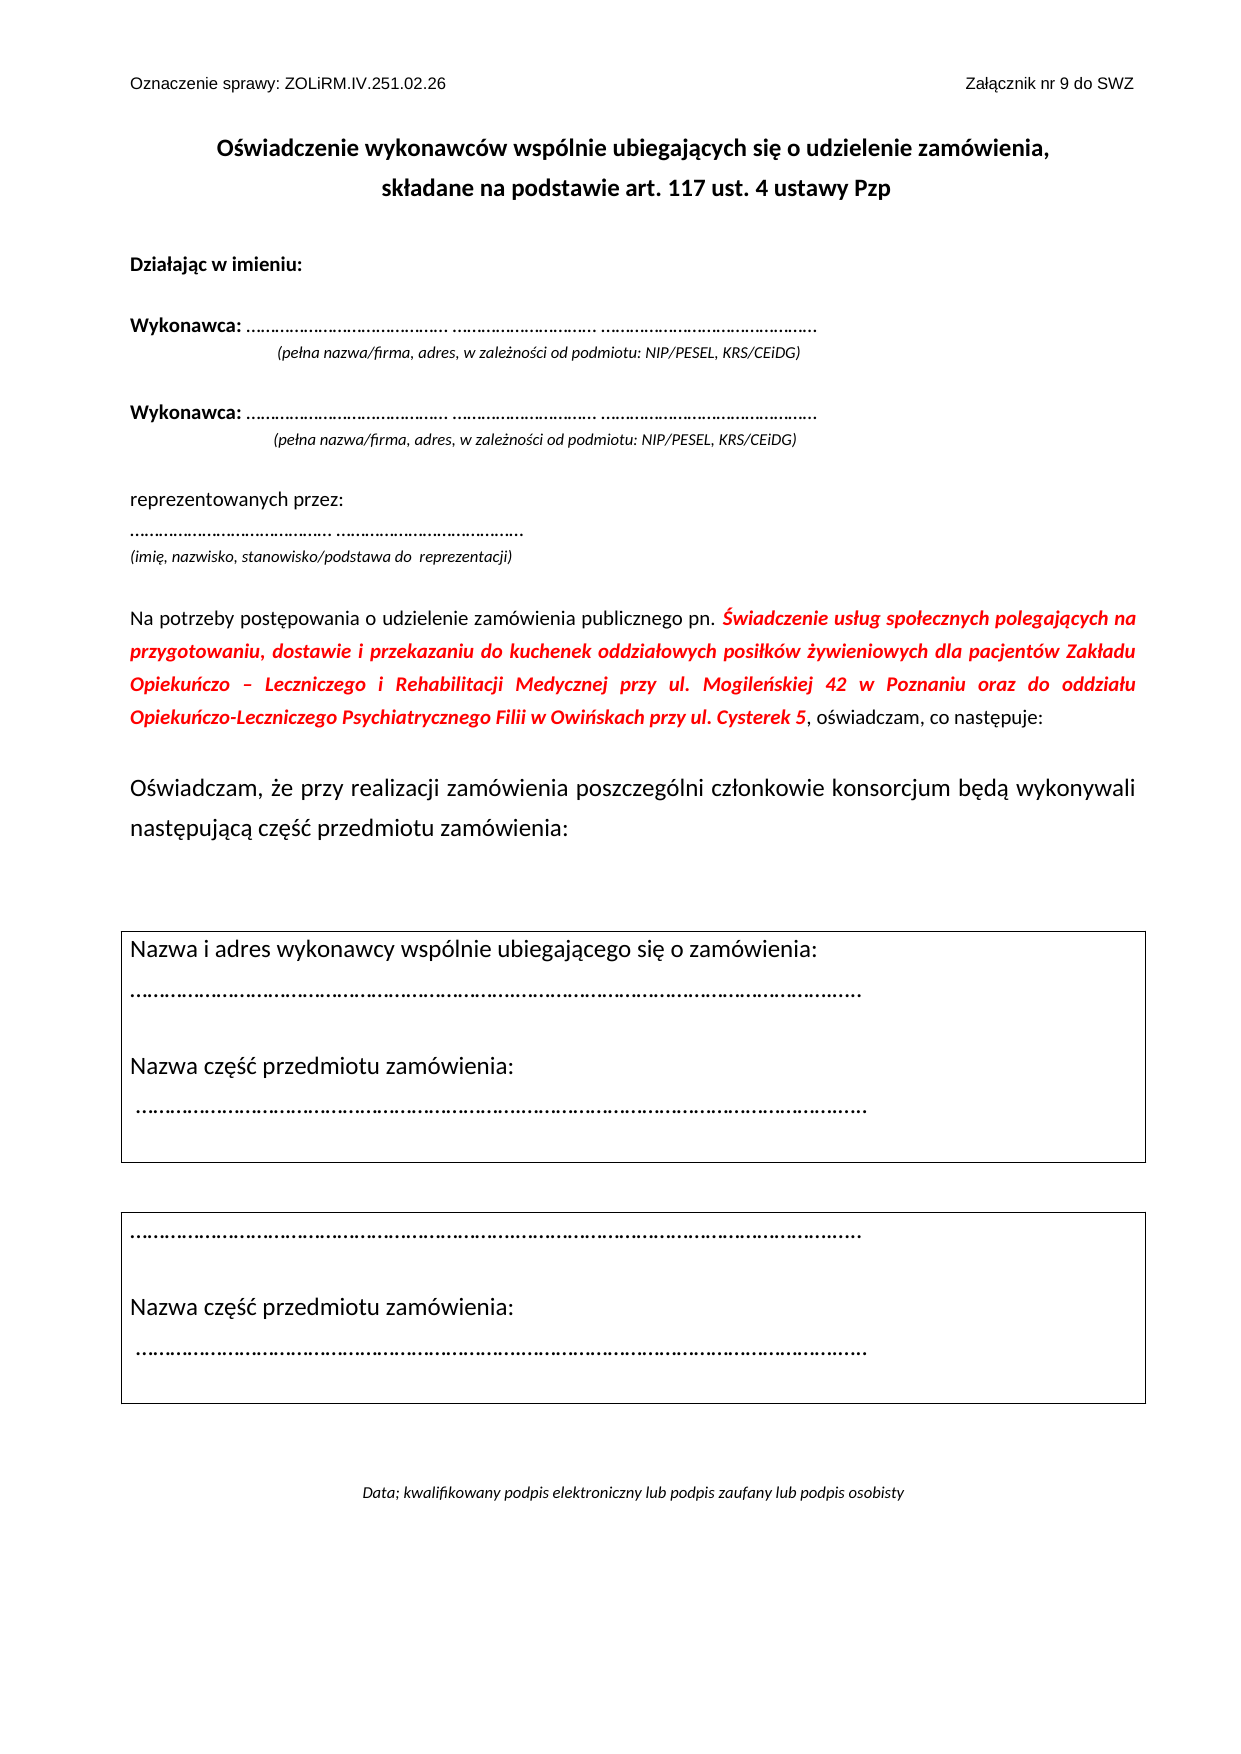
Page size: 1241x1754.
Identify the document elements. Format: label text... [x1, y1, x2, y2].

text (pełna nazwa/firma, adres, w zależności od podmiotu: NIP/PESEL, KRS/CEiDG) [130, 429, 1137, 450]
text Na potrzeby postępowania o udzielenie zamówienia publicznego pn. Świadczenie usług społecznych polegających na przygotowaniu, dostawie i przekazaniu do kuchenek oddziałowych posiłków żywieniowych dla pacjentów Zakładu Opiekuńczo – Leczniczego i Rehabilitacji Medycznej przy ul. Mogileńskiej 42 w Poznaniu oraz do oddziału Opiekuńczo-Leczniczego Psychiatrycznego Filii w Owińskach przy ul. Cysterek 5, oświadczam, co następuje: [130, 606, 1137, 730]
text Nazwa i adres wykonawcy wspólnie ubiegającego się o zamówienia: [122, 932, 1145, 964]
text reprezentowanych przez: [130, 486, 1137, 511]
text Nazwa część przedmiotu zamówienia: [122, 1288, 1145, 1322]
text ………………………………………………………….……………………………………………….….. [122, 1328, 1145, 1362]
text Nazwa część przedmiotu zamówienia: [122, 1047, 1145, 1081]
text …………………………………… ………………………………… [130, 516, 1137, 542]
text (pełna nazwa/firma, adres, w zależności od podmiotu: NIP/PESEL, KRS/CEiDG) [130, 343, 1137, 363]
text ………………………………………………………….……………………………………………….….. [122, 1087, 1145, 1120]
text Działając w imieniu: [130, 251, 1137, 277]
text Data; kwalifikowany podpis elektroniczny lub podpis zaufany lub podpis osobisty [130, 1483, 1137, 1503]
text Oświadczenie wykonawców wspólnie ubiegających się o udzielenie zamówienia, [130, 133, 1137, 163]
text Wykonawca: …………………………………… ………………………… ……………………………………… [130, 312, 1137, 338]
text Wykonawca: …………………………………… ………………………… ……………………………………… [130, 399, 1137, 424]
text ………………………………………………………….……………………………………………….….. [122, 970, 1145, 1004]
text Oświadczam, że przy realizacji zamówienia poszczególni członkowie konsorcjum będą wykonywali następującą część przedmiotu zamówienia: [130, 772, 1137, 842]
text ………………………………………………………….……………………………………………….….. [122, 1213, 1145, 1245]
text (imię, nazwisko, stanowisko/podstawa do reprezentacji) [130, 547, 1137, 567]
text składane na podstawie art. 117 ust. 4 ustawy Pzp [130, 172, 1137, 203]
